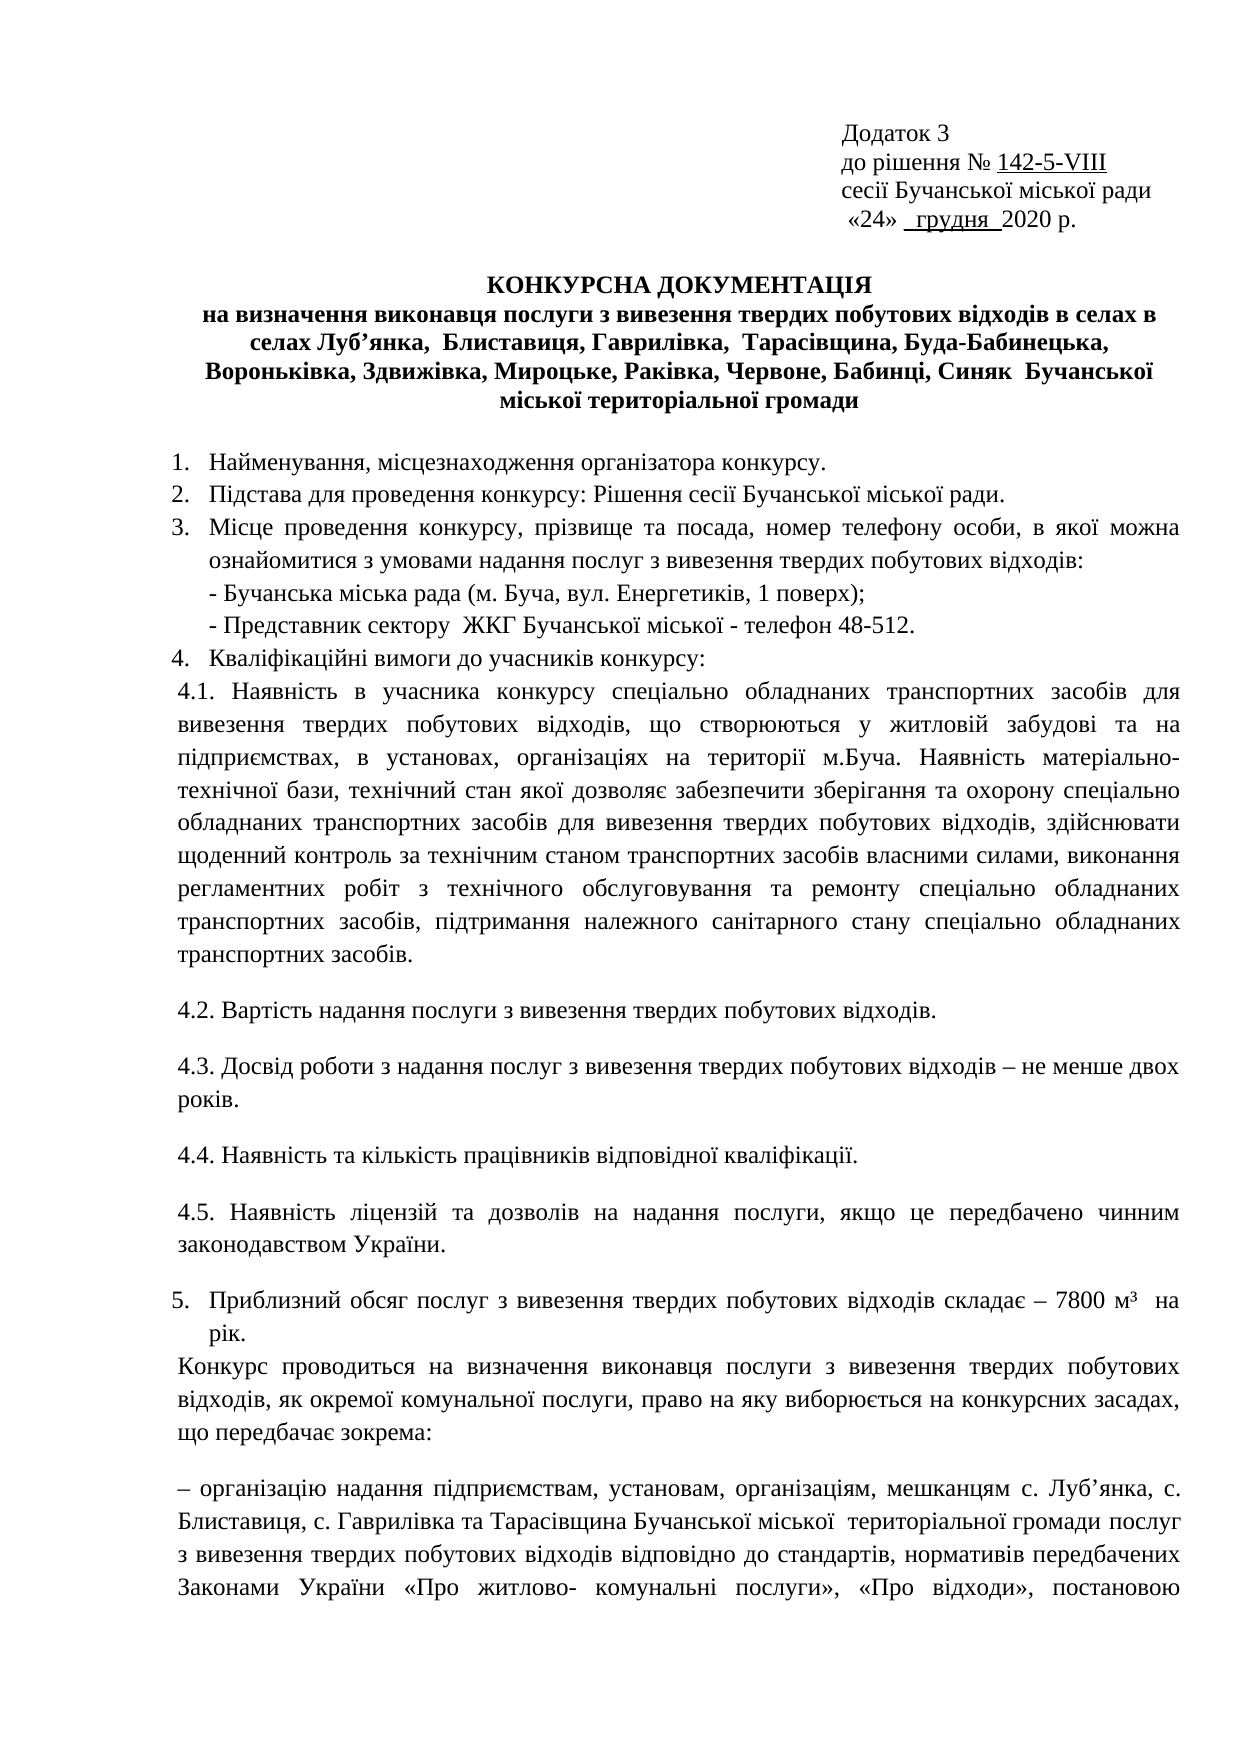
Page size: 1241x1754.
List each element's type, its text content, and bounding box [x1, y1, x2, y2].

text 4.2. Вартість надання послуги з вивезення твердих побутових відходів. [177, 991, 1181, 1024]
text - Представник сектору ЖКГ Бучанської міської - телефон 48-512. [208, 607, 1181, 639]
list Підстава для проведення конкурсу: Рішення сесії Бучанської міської ради. [171, 475, 1181, 508]
text Додаток 3 [177, 118, 1181, 147]
text 4.5. Наявність ліцензій та дозволів на надання послуги, якщо це передбачено чинним законодавством України. [177, 1192, 1181, 1258]
list Місце проведення конкурсу, прізвище та посада, номер телефону особи, в якої можна ознайомитися з умовами надання послуг з вивезення твердих побутових відходів: [171, 508, 1181, 574]
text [177, 1469, 1181, 1600]
subtitle до рішення № 142-5-VIII [177, 147, 1181, 176]
subtitle «24» _грудня_2020 р. [177, 204, 1181, 233]
list Кваліфікаційні вимоги до учасників конкурсу: [171, 639, 1181, 672]
list Приблизний обсяг послуг з вивезення твердих побутових відходів складає – 7800 м³ на рік. [171, 1282, 1181, 1347]
text - Бучанська міська рада (м. Буча, вул. Енергетиків, 1 поверх); [208, 574, 1181, 607]
text КОНКУРСНА ДОКУМЕНТАЦІЯ [177, 266, 1181, 299]
text 4.4. Наявність та кількість працівників відповідної кваліфікації. [177, 1136, 1181, 1169]
text 4.1. Наявність в учасника конкурсу спеціально обладнаних транспортних засобів для вивезення твердих побутових відходів, що створюються у житловій забудові та на підприємствах, в установах, організаціях на території м.Буча. Наявність матеріально-технічної бази, технічний стан якої дозволяє забезпечити зберігання та охорону спеціально обладнаних транспортних засобів для вивезення твердих побутових відходів, здійснювати щоденний контроль за технічним станом транспортних засобів власними силами, виконання регламентних робіт з технічного обслуговування та ремонту спеціально обладнаних транспортних засобів, підтримання належного санітарного стану спеціально обладнаних транспортних засобів. [177, 672, 1181, 967]
text Конкурс проводиться на визначення виконавця послуги з вивезення твердих побутових відходів, як окремої комунальної послуги, право на яку виборюється на конкурсних засадах, що передбачає зокрема: [177, 1347, 1181, 1446]
text на визначення виконавця послуги з вивезення твердих побутових відходів в селах в селах Луб’янка, Блиставиця, Гаврилівка, Тарасівщина, Буда-Бабинецька, Вороньківка, Здвижівка, Мироцьке, Раківка, Червоне, Бабинці, Синяк Бучанської міської територіальної громади [177, 299, 1181, 414]
subtitle сесії Бучанської міської ради [177, 176, 1181, 204]
text 4.3. Досвід роботи з надання послуг з вивезення твердих побутових відходів – не менше двох років. [177, 1047, 1181, 1113]
list Найменування, місцезнаходження організатора конкурсу. [171, 442, 1181, 475]
